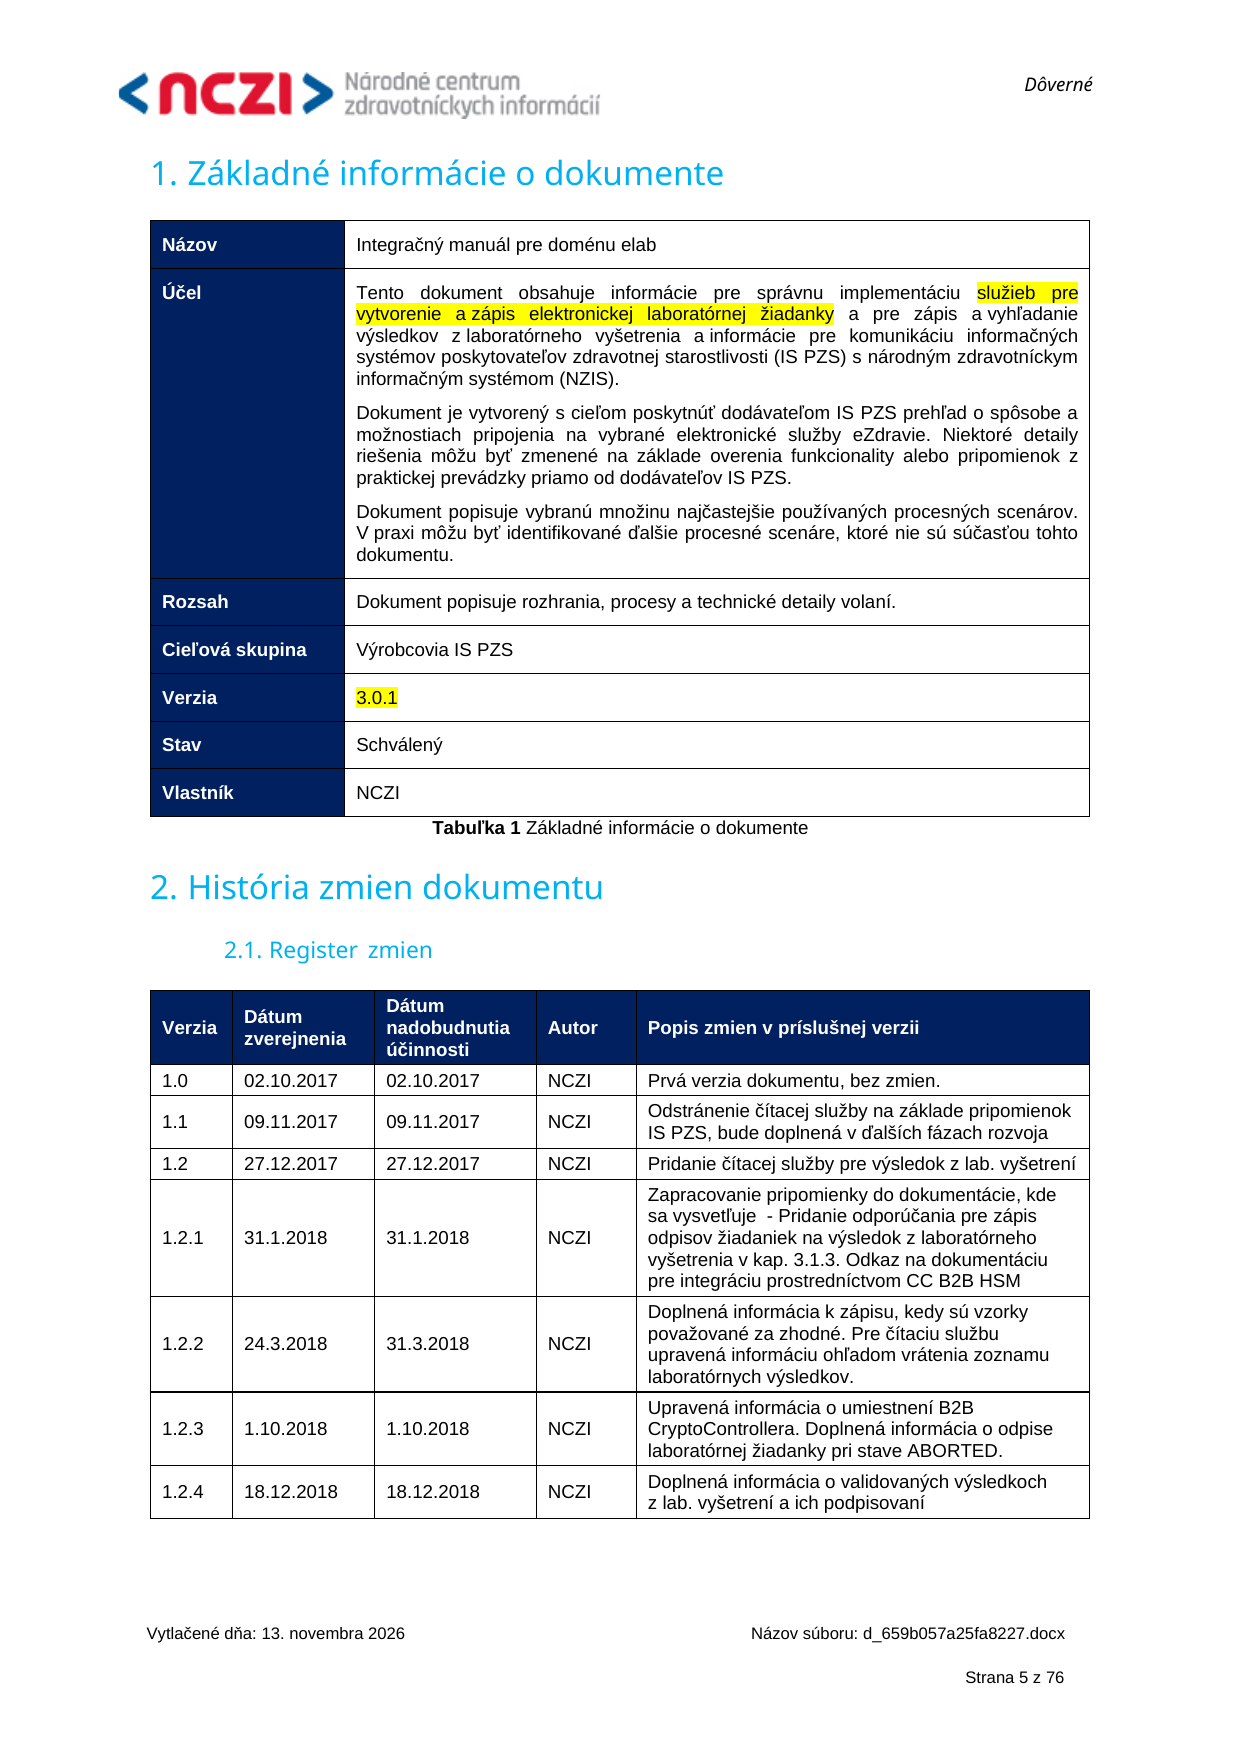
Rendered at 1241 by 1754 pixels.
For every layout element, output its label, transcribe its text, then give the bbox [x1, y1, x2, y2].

table_cell 1.2.4 [151, 1466, 232, 1518]
table_cell NCZI [537, 1065, 636, 1095]
table_cell Vlastník [151, 769, 344, 816]
table_cell Výrobcovia IS PZS [345, 626, 1089, 673]
table_cell 27.12.2017 [233, 1149, 374, 1178]
table_cell Odstránenie čítacej služby na základe pripomienok IS PZS, bude doplnená v ďalších fázach rozvoja [637, 1096, 1089, 1148]
table_cell Prvá verzia dokumentu, bez zmien. [637, 1065, 1089, 1095]
table_cell 31.1.2018 [233, 1180, 374, 1296]
table_cell NCZI [537, 1096, 636, 1148]
table_cell 3.0.1 [345, 674, 1089, 721]
table_cell 09.11.2017 [233, 1096, 374, 1148]
table_cell Doplnená informácia o validovaných výsledkoch z lab. vyšetrení a ich podpisovaní [637, 1466, 1089, 1518]
table_cell 1.10.2018 [233, 1393, 374, 1465]
table_cell NCZI [537, 1297, 636, 1391]
table_cell 24.3.2018 [233, 1297, 374, 1391]
table_cell 31.1.2018 [375, 1180, 536, 1296]
table_header Autor [537, 991, 636, 1064]
table_cell Pridanie čítacej služby pre výsledok z lab. vyšetrení [637, 1149, 1089, 1178]
table_cell 1.0 [151, 1065, 232, 1095]
subtitle Register zmien [224, 934, 1090, 965]
table_cell 27.12.2017 [375, 1149, 536, 1178]
table_cell NCZI [537, 1149, 636, 1178]
table_header Integračný manuál pre doménu elab [345, 221, 1089, 268]
table_cell NCZI [537, 1466, 636, 1518]
table_cell 1.2.1 [151, 1180, 232, 1296]
table_cell 02.10.2017 [233, 1065, 374, 1095]
text Tabuľka 1 Základné informácie o dokumente [150, 817, 1090, 838]
picture [118, 72, 600, 119]
table_cell 18.12.2018 [375, 1466, 536, 1518]
table_header Popis zmien v príslušnej verzii [637, 991, 1089, 1064]
table_cell Upravená informácia o umiestnení B2B CryptoControllera. Doplnená informácia o odpise laboratórnej žiadanky pri stave ABORTED. [637, 1393, 1089, 1465]
subtitle Základné informácie o dokumente [150, 150, 1090, 195]
table_header Verzia [151, 991, 232, 1064]
table_cell 31.3.2018 [375, 1297, 536, 1391]
table_cell 02.10.2017 [375, 1065, 536, 1095]
table_header Názov [151, 221, 344, 268]
table_cell Verzia [151, 674, 344, 721]
table_cell Cieľová skupina [151, 626, 344, 673]
subtitle História zmien dokumentu [150, 863, 1090, 909]
table_header Dátum nadobudnutia účinnosti [375, 991, 536, 1064]
table_cell 1.2.3 [151, 1393, 232, 1465]
table_cell NCZI [537, 1393, 636, 1465]
table_cell 1.10.2018 [375, 1393, 536, 1465]
table_cell 1.2.2 [151, 1297, 232, 1391]
table_header Dátum zverejnenia [233, 991, 374, 1064]
table_cell 18.12.2018 [233, 1466, 374, 1518]
table_cell Účel [151, 269, 344, 578]
table_cell Doplnená informácia k zápisu, kedy sú vzorky považované za zhodné. Pre čítaciu službu upravená informáciu ohľadom vrátenia zoznamu laboratórnych výsledkov. [637, 1297, 1089, 1391]
table_cell NCZI [345, 769, 1089, 816]
table_cell Stav [151, 722, 344, 768]
table_cell 1.2 [151, 1149, 232, 1178]
table_cell Tento dokument obsahuje informácie pre správnu implementáciu služieb pre vytvorenie a zápis elektronickej laboratórnej žiadanky a pre zápis a vyhľadanie výsledkov z laboratórneho vyšetrenia a informácie pre komunikáciu informačných systémov poskytovateľov zdravotnej starostlivosti (IS PZS) s národným zdravotníckym informačným systémom (NZIS). Dokument je vytvorený s cieľom poskytnúť dodávateľom IS PZS prehľad o spôsobe a možnostiach pripojenia na vybrané elektronické služby eZdravie. Niektoré detaily riešenia môžu byť zmenené na základe overenia funkcionality alebo pripomienok z praktickej prevádzky priamo od dodávateľov IS PZS. Dokument popisuje vybranú množinu najčastejšie používaných procesných scenárov. V praxi môžu byť identifikované ďalšie procesné scenáre, ktoré nie sú súčasťou tohto dokumentu. [345, 269, 1089, 578]
table_cell Dokument popisuje rozhrania, procesy a technické detaily volaní. [345, 579, 1089, 625]
table_cell Zapracovanie pripomienky do dokumentácie, kde sa vysvetľuje - Pridanie odporúčania pre zápis odpisov žiadaniek na výsledok z laboratórneho vyšetrenia v kap. 3.1.3. Odkaz na dokumentáciu pre integráciu prostredníctvom CC B2B HSM [637, 1180, 1089, 1296]
table_cell Rozsah [151, 579, 344, 625]
table_cell Schválený [345, 722, 1089, 768]
table_cell 1.1 [151, 1096, 232, 1148]
table_cell NCZI [537, 1180, 636, 1296]
table_cell 09.11.2017 [375, 1096, 536, 1148]
